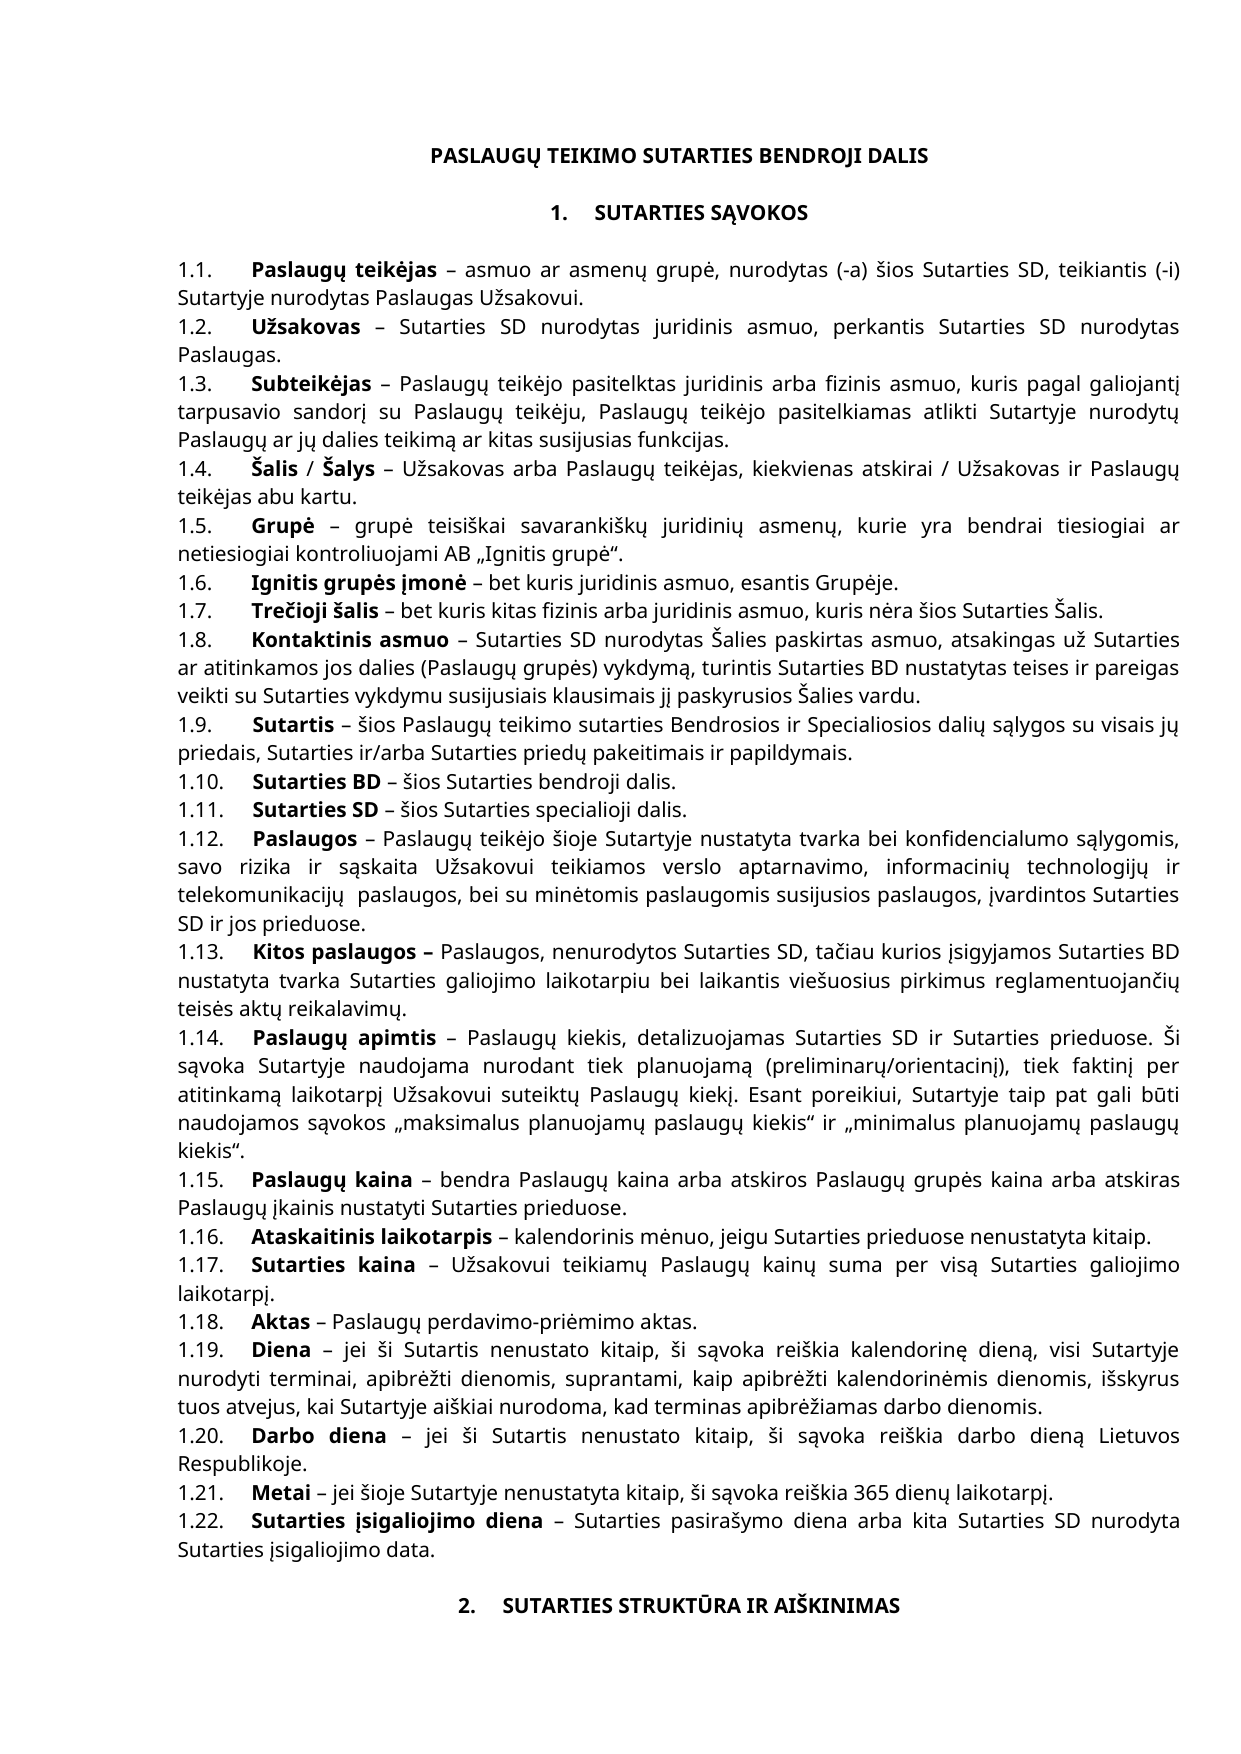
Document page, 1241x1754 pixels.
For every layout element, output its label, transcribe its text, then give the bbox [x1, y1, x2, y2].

list Sutarties BD – šios Sutarties bendroji dalis. [177, 767, 1181, 795]
list Paslaugų apimtis – Paslaugų kiekis, detalizuojamas Sutarties SD ir Sutarties prieduose. Ši sąvoka Sutartyje naudojama nurodant tiek planuojamą (preliminarų/orientacinį), tiek faktinį per atitinkamą laikotarpį Užsakovui suteiktų Paslaugų kiekį. Esant poreikiui, Sutartyje taip pat gali būti naudojamos sąvokos „maksimalus planuojamų paslaugų kiekis“ ir „minimalus planuojamų paslaugų kiekis“. [177, 1023, 1181, 1165]
list Sutarties kaina – Užsakovui teikiamų Paslaugų kainų suma per visą Sutarties galiojimo laikotarpį. [177, 1250, 1181, 1307]
list Diena – jei ši Sutartis nenustato kitaip, ši sąvoka reiškia kalendorinę dieną, visi Sutartyje nurodyti terminai, apibrėžti dienomis, suprantami, kaip apibrėžti kalendorinėmis dienomis, išskyrus tuos atvejus, kai Sutartyje aiškiai nurodoma, kad terminas apibrėžiamas darbo dienomis. [177, 1336, 1181, 1421]
list Šalis / Šalys – Užsakovas arba Paslaugų teikėjas, kiekvienas atskirai / Užsakovas ir Paslaugų teikėjas abu kartu. [177, 454, 1181, 511]
list Paslaugų kaina – bendra Paslaugų kaina arba atskiros Paslaugų grupės kaina arba atskiras Paslaugų įkainis nustatyti Sutarties prieduose. [177, 1165, 1181, 1222]
list Subteikėjas – Paslaugų teikėjo pasitelktas juridinis arba fizinis asmuo, kuris pagal galiojantį tarpusavio sandorį su Paslaugų teikėju, Paslaugų teikėjo pasitelkiamas atlikti Sutartyje nurodytų Paslaugų ar jų dalies teikimą ar kitas susijusias funkcijas. [177, 369, 1181, 454]
list Grupė – grupė teisiškai savarankiškų juridinių asmenų, kurie yra bendrai tiesiogiai ar netiesiogiai kontroliuojami AB „Ignitis grupė“. [177, 511, 1181, 568]
list Sutarties įsigaliojimo diena – Sutarties pasirašymo diena arba kita Sutarties SD nurodyta Sutarties įsigaliojimo data. [177, 1506, 1181, 1563]
list Trečioji šalis – bet kuris kitas fizinis arba juridinis asmuo, kuris nėra šios Sutarties Šalis. [177, 596, 1181, 625]
list Ignitis grupės įmonė – bet kuris juridinis asmuo, esantis Grupėje. [177, 568, 1181, 596]
list Sutarties SD – šios Sutarties specialioji dalis. [177, 795, 1181, 824]
list Sutartis – šios Paslaugų teikimo sutarties Bendrosios ir Specialiosios dalių sąlygos su visais jų priedais, Sutarties ir/arba Sutarties priedų pakeitimais ir papildymais. [177, 710, 1181, 767]
list Metai – jei šioje Sutartyje nenustatyta kitaip, ši sąvoka reiškia 365 dienų laikotarpį. [177, 1478, 1181, 1506]
text PASLAUGŲ TEIKIMO SUTARTIES BENDROJI DALIS [177, 141, 1181, 170]
list Užsakovas – Sutarties SD nurodytas juridinis asmuo, perkantis Sutarties SD nurodytas Paslaugas. [177, 312, 1181, 369]
list Kontaktinis asmuo – Sutarties SD nurodytas Šalies paskirtas asmuo, atsakingas už Sutarties ar atitinkamos jos dalies (Paslaugų grupės) vykdymą, turintis Sutarties BD nustatytas teises ir pareigas veikti su Sutarties vykdymu susijusiais klausimais jį paskyrusios Šalies vardu. [177, 625, 1181, 710]
list Paslaugų teikėjas – asmuo ar asmenų grupė, nurodytas (-a) šios Sutarties SD, teikiantis (-i) Sutartyje nurodytas Paslaugas Užsakovui. [177, 255, 1181, 312]
list SUTARTIES SĄVOKOS [177, 198, 1181, 227]
list Ataskaitinis laikotarpis – kalendorinis mėnuo, jeigu Sutarties prieduose nenustatyta kitaip. [177, 1222, 1181, 1250]
list Darbo diena – jei ši Sutartis nenustato kitaip, ši sąvoka reiškia darbo dieną Lietuvos Respublikoje. [177, 1421, 1181, 1478]
list Paslaugos – Paslaugų teikėjo šioje Sutartyje nustatyta tvarka bei konfidencialumo sąlygomis, savo rizika ir sąskaita Užsakovui teikiamos verslo aptarnavimo, informacinių technologijų ir telekomunikacijų paslaugos, bei su minėtomis paslaugomis susijusios paslaugos, įvardintos Sutarties SD ir jos prieduose. [177, 824, 1181, 937]
list Aktas – Paslaugų perdavimo-priėmimo aktas. [177, 1307, 1181, 1336]
list SUTARTIES STRUKTŪRA IR AIŠKINIMAS [177, 1592, 1181, 1620]
list Kitos paslaugos – Paslaugos, nenurodytos Sutarties SD, tačiau kurios įsigyjamos Sutarties BD nustatyta tvarka Sutarties galiojimo laikotarpiu bei laikantis viešuosius pirkimus reglamentuojančių teisės aktų reikalavimų. [177, 937, 1181, 1023]
